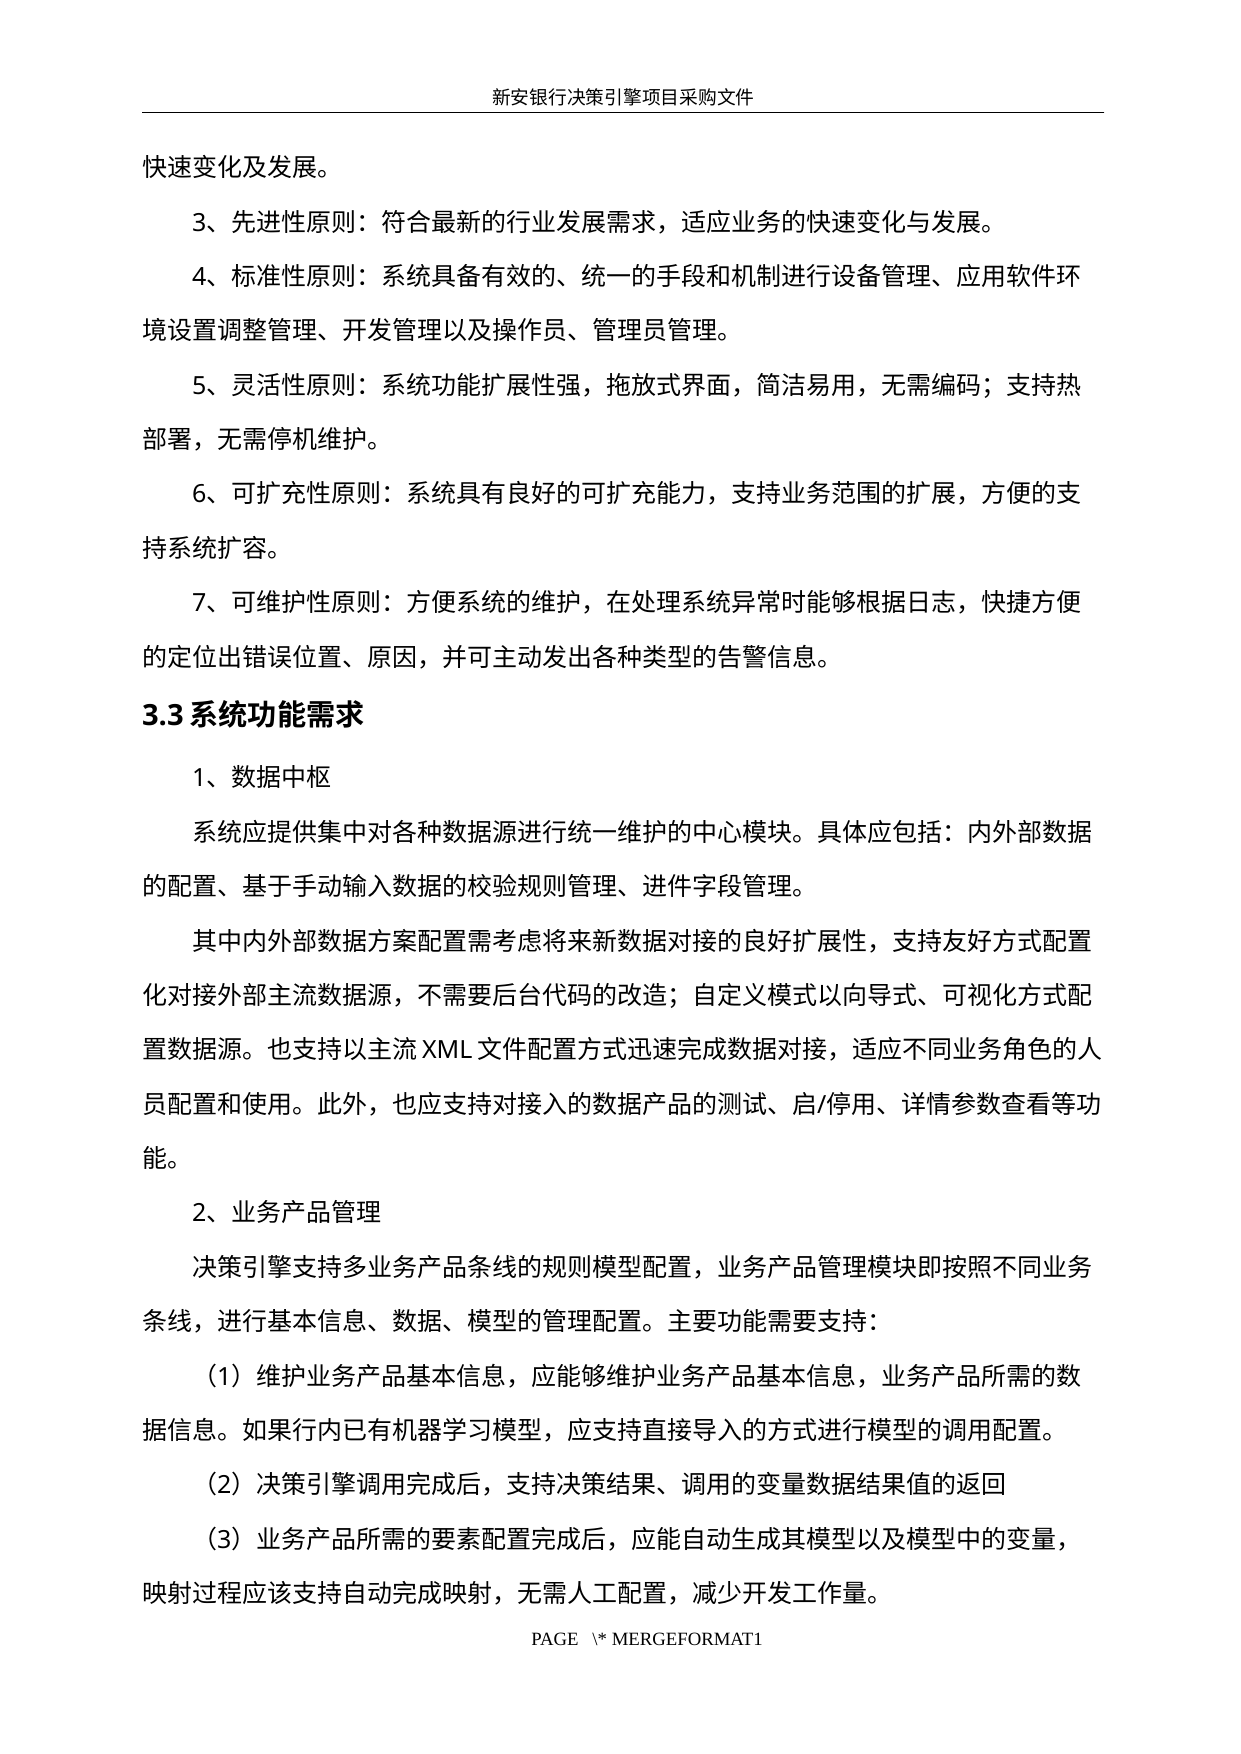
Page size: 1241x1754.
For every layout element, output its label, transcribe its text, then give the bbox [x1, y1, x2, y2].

text 2、业务产品管理 [142, 1193, 1104, 1229]
text 3、先进性原则：符合最新的行业发展需求，适应业务的快速变化与发展。 [142, 202, 1104, 238]
subtitle 3.3系统功能需求 [142, 691, 1104, 734]
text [142, 148, 1104, 184]
text 4、标准性原则：系统具备有效的、统一的手段和机制进行设备管理、应用软件环境设置调整管理、开发管理以及操作员、管理员管理。 [142, 256, 1104, 347]
text 5、灵活性原则：系统功能扩展性强，拖放式界面，简洁易用，无需编码；支持热部署，无需停机维护。 [142, 365, 1104, 456]
text 系统应提供集中对各种数据源进行统一维护的中心模块。具体应包括：内外部数据的配置、基于手动输入数据的校验规则管理、进件字段管理。 [142, 812, 1104, 903]
text 1、数据中枢 [142, 758, 1104, 794]
text （1）维护业务产品基本信息，应能够维护业务产品基本信息，业务产品所需的数据信息。如果行内已有机器学习模型，应支持直接导入的方式进行模型的调用配置。 [142, 1356, 1104, 1447]
text （2）决策引擎调用完成后，支持决策结果、调用的变量数据结果值的返回 [142, 1465, 1104, 1501]
text 决策引擎支持多业务产品条线的规则模型配置，业务产品管理模块即按照不同业务条线，进行基本信息、数据、模型的管理配置。主要功能需要支持： [142, 1247, 1104, 1338]
text 6、可扩充性原则：系统具有良好的可扩充能力，支持业务范围的扩展，方便的支持系统扩容。 [142, 474, 1104, 564]
text 其中内外部数据方案配置需考虑将来新数据对接的良好扩展性，支持友好方式配置化对接外部主流数据源，不需要后台代码的改造；自定义模式以向导式、可视化方式配置数据源。也支持以主流XML文件配置方式迅速完成数据对接，适应不同业务角色的人员配置和使用。此外，也应支持对接入的数据产品的测试、启/停用、详情参数查看等功能。 [142, 921, 1104, 1175]
text 7、可维护性原则：方便系统的维护，在处理系统异常时能够根据日志，快捷方便的定位出错误位置、原因，并可主动发出各种类型的告警信息。 [142, 583, 1104, 673]
text （3）业务产品所需的要素配置完成后，应能自动生成其模型以及模型中的变量，映射过程应该支持自动完成映射，无需人工配置，减少开发工作量。 [142, 1519, 1104, 1610]
